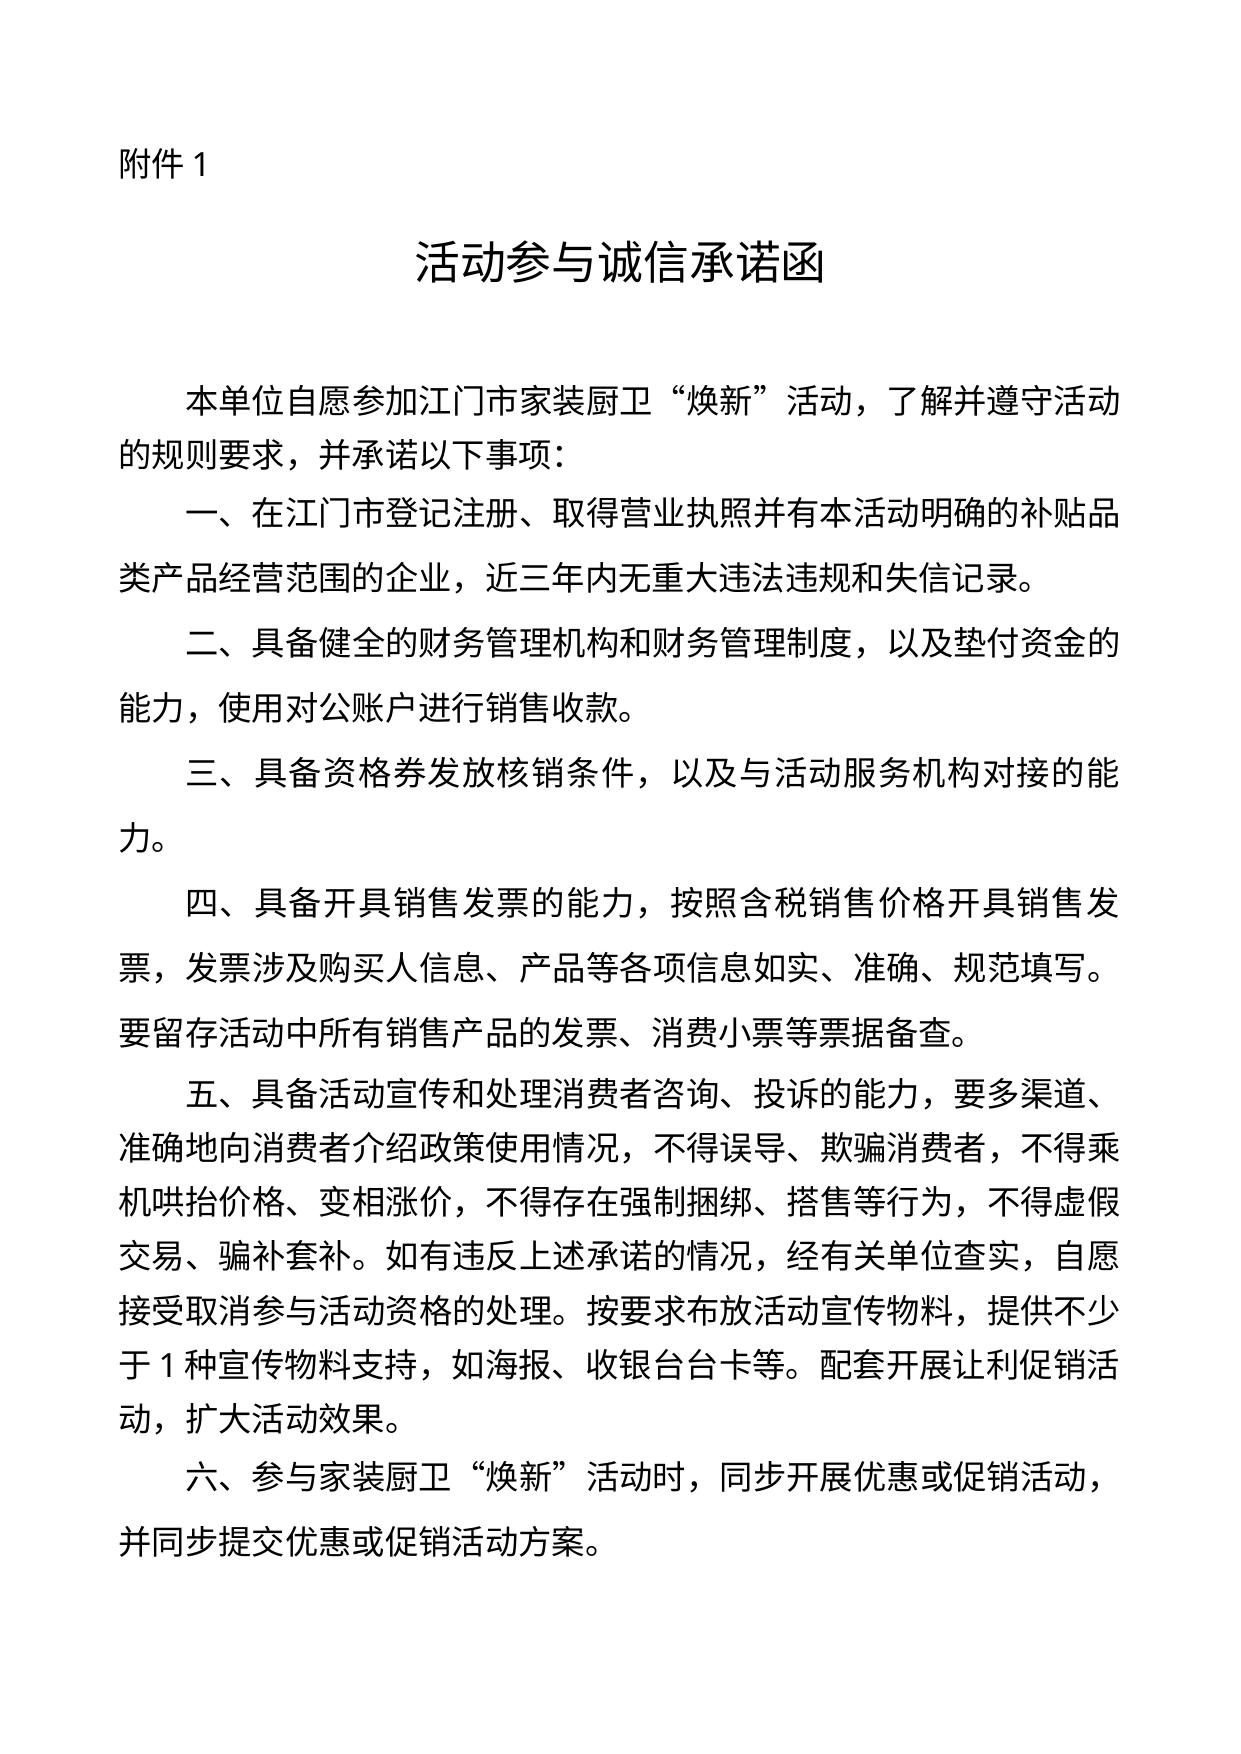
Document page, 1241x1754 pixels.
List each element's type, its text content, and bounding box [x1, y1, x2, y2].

text 四、具备开具销售发票的能力，按照含税销售价格开具销售发票，发票涉及购买人信息、产品等各项信息如实、准确、规范填写。要留存活动中所有销售产品的发票、消费小票等票据备查。 [118, 868, 1122, 1063]
text 一、在江门市登记注册、取得营业执照并有本活动明确的补贴品类产品经营范围的企业，近三年内无重大违法违规和失信记录。 [118, 478, 1122, 608]
text 五、具备活动宣传和处理消费者咨询、投诉的能力，要多渠道、准确地向消费者介绍政策使用情况，不得误导、欺骗消费者，不得乘机哄抬价格、变相涨价，不得存在强制捆绑、搭售等行为，不得虚假交易、骗补套补。如有违反上述承诺的情况，经有关单位查实，自愿接受取消参与活动资格的处理。按要求布放活动宣传物料，提供不少于1种宣传物料支持，如海报、收银台台卡等。配套开展让利促销活动，扩大活动效果。 [118, 1063, 1122, 1442]
text 本单位自愿参加江门市家装厨卫“焕新”活动，了解并遵守活动的规则要求，并承诺以下事项： [118, 370, 1122, 478]
text 活动参与诚信承诺函 [118, 211, 1122, 308]
text 三、具备资格券发放核销条件，以及与活动服务机构对接的能力。 [118, 738, 1122, 868]
text 二、具备健全的财务管理机构和财务管理制度，以及垫付资金的能力，使用对公账户进行销售收款。 [118, 608, 1122, 738]
text 六、参与家装厨卫“焕新”活动时，同步开展优惠或促销活动，并同步提交优惠或促销活动方案。 [118, 1442, 1122, 1572]
text 附件1 [118, 129, 1122, 194]
